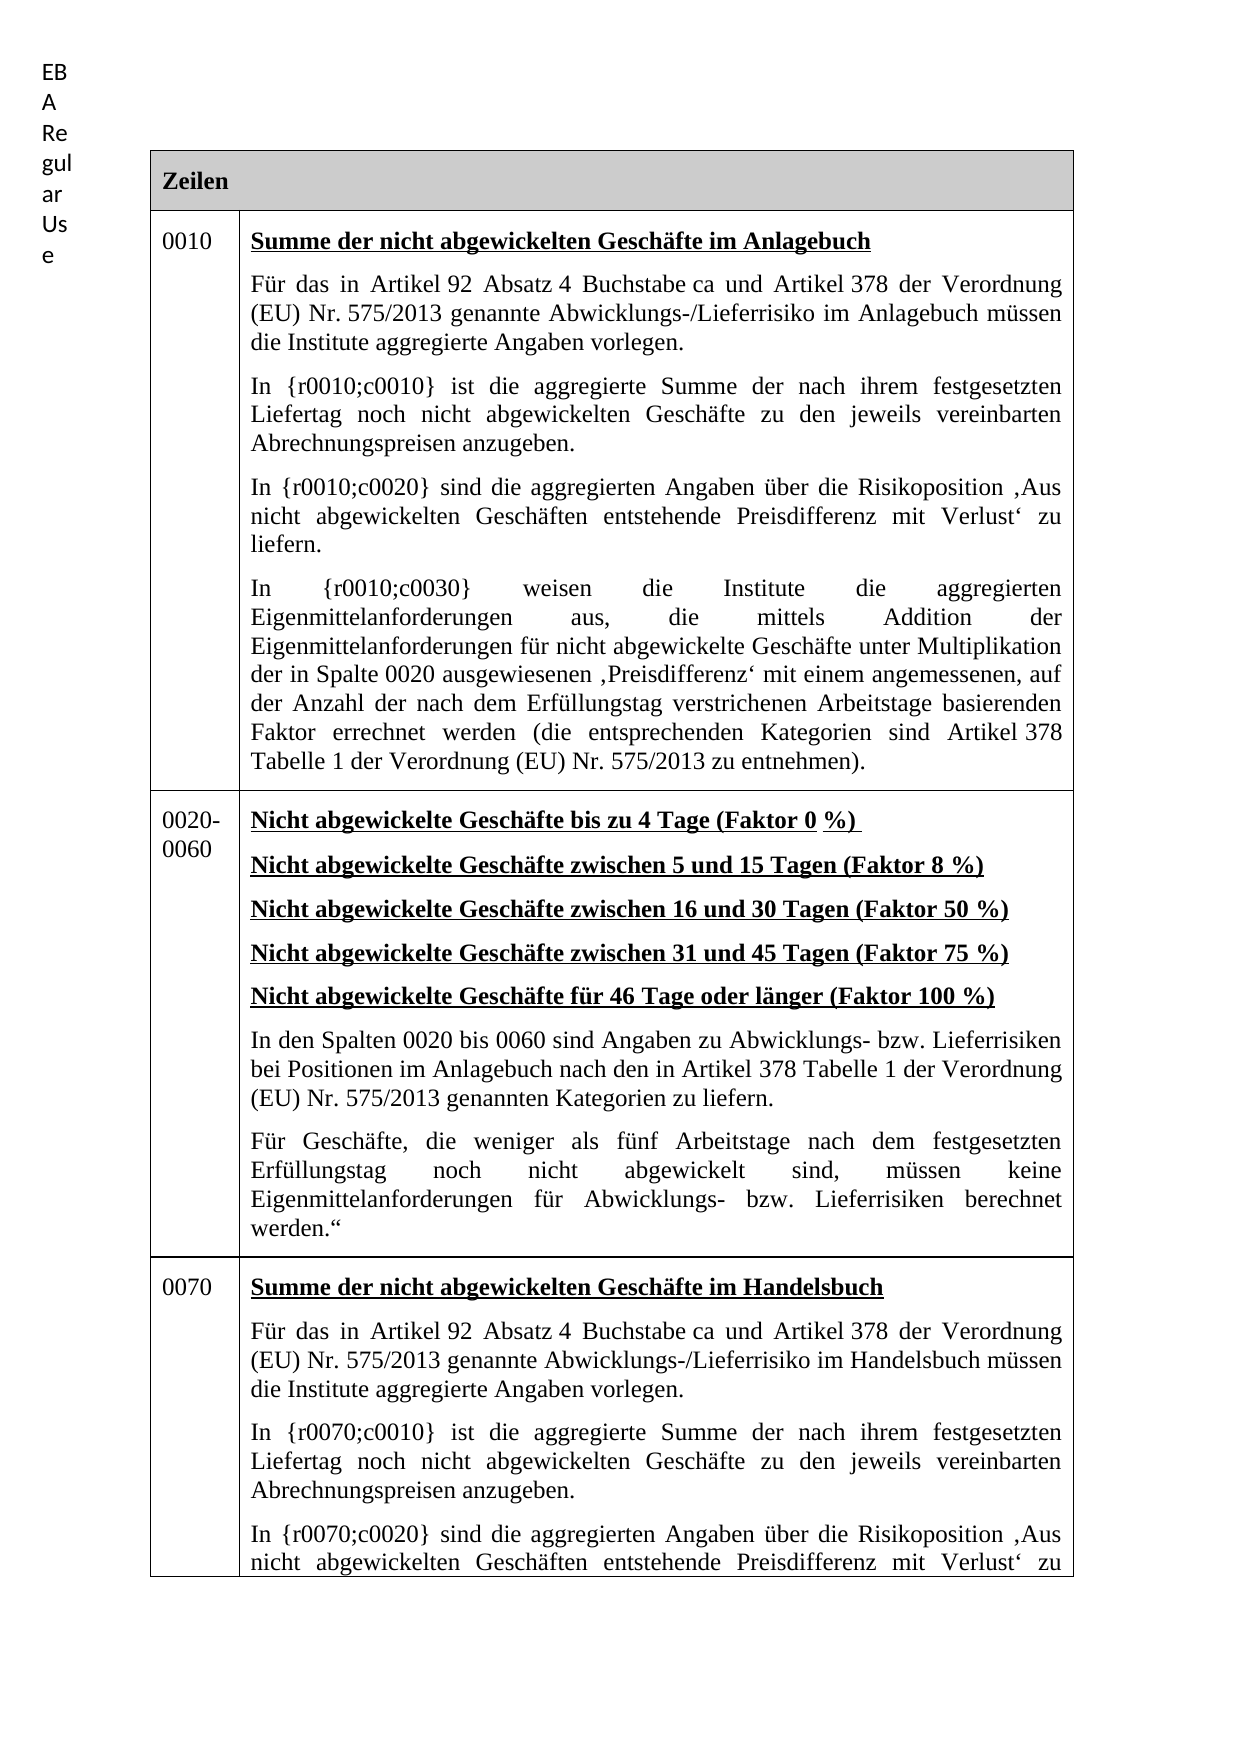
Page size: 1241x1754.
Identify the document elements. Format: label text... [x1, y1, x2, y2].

table_cell 0010 [151, 211, 239, 789]
table_cell 0020-0060 [151, 791, 239, 1256]
table_header Zeilen [151, 151, 1073, 210]
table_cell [240, 1258, 1073, 1576]
table_cell Summe der nicht abgewickelten Geschäfte im Anlagebuch Für das in Artikel 92 Absatz 4 Buchstabe ca und Artikel 378 der Verordnung (EU) Nr. 575/2013 genannte Abwicklungs-/Lieferrisiko im Anlagebuch müssen die Institute aggregierte Angaben vorlegen. In {r0010;c0010} ist die aggregierte Summe der nach ihrem festgesetzten Liefertag noch nicht abgewickelten Geschäfte zu den jeweils vereinbarten Abrechnungspreisen anzugeben. In {r0010;c0020} sind die aggregierten Angaben über die Risikoposition ‚Aus nicht abgewickelten Geschäften entstehende Preisdifferenz mit Verlust‘ zu liefern. In {r0010;c0030} weisen die Institute die aggregierten Eigenmittelanforderungen aus, die mittels Addition der Eigenmittelanforderungen für nicht abgewickelte Geschäfte unter Multiplikation der in Spalte 0020 ausgewiesenen ‚Preisdifferenz‘ mit einem angemessenen, auf der Anzahl der nach dem Erfüllungstag verstrichenen Arbeitstage basierenden Faktor errechnet werden (die entsprechenden Kategorien sind Artikel 378 Tabelle 1 der Verordnung (EU) Nr. 575/2013 zu entnehmen). [240, 211, 1073, 789]
table_cell 0070 [151, 1258, 239, 1576]
table_cell Nicht abgewickelte Geschäfte bis zu 4 Tage (Faktor 0 %) Nicht abgewickelte Geschäfte zwischen 5 und 15 Tagen (Faktor 8 %) Nicht abgewickelte Geschäfte zwischen 16 und 30 Tagen (Faktor 50 %) Nicht abgewickelte Geschäfte zwischen 31 und 45 Tagen (Faktor 75 %) Nicht abgewickelte Geschäfte für 46 Tage oder länger (Faktor 100 %) In den Spalten 0020 bis 0060 sind Angaben zu Abwicklungs- bzw. Lieferrisiken bei Positionen im Anlagebuch nach den in Artikel 378 Tabelle 1 der Verordnung (EU) Nr. 575/2013 genannten Kategorien zu liefern. Für Geschäfte, die weniger als fünf Arbeitstage nach dem festgesetzten Erfüllungstag noch nicht abgewickelt sind, müssen keine Eigenmittelanforderungen für Abwicklungs- bzw. Lieferrisiken berechnet werden.“ [240, 791, 1073, 1256]
